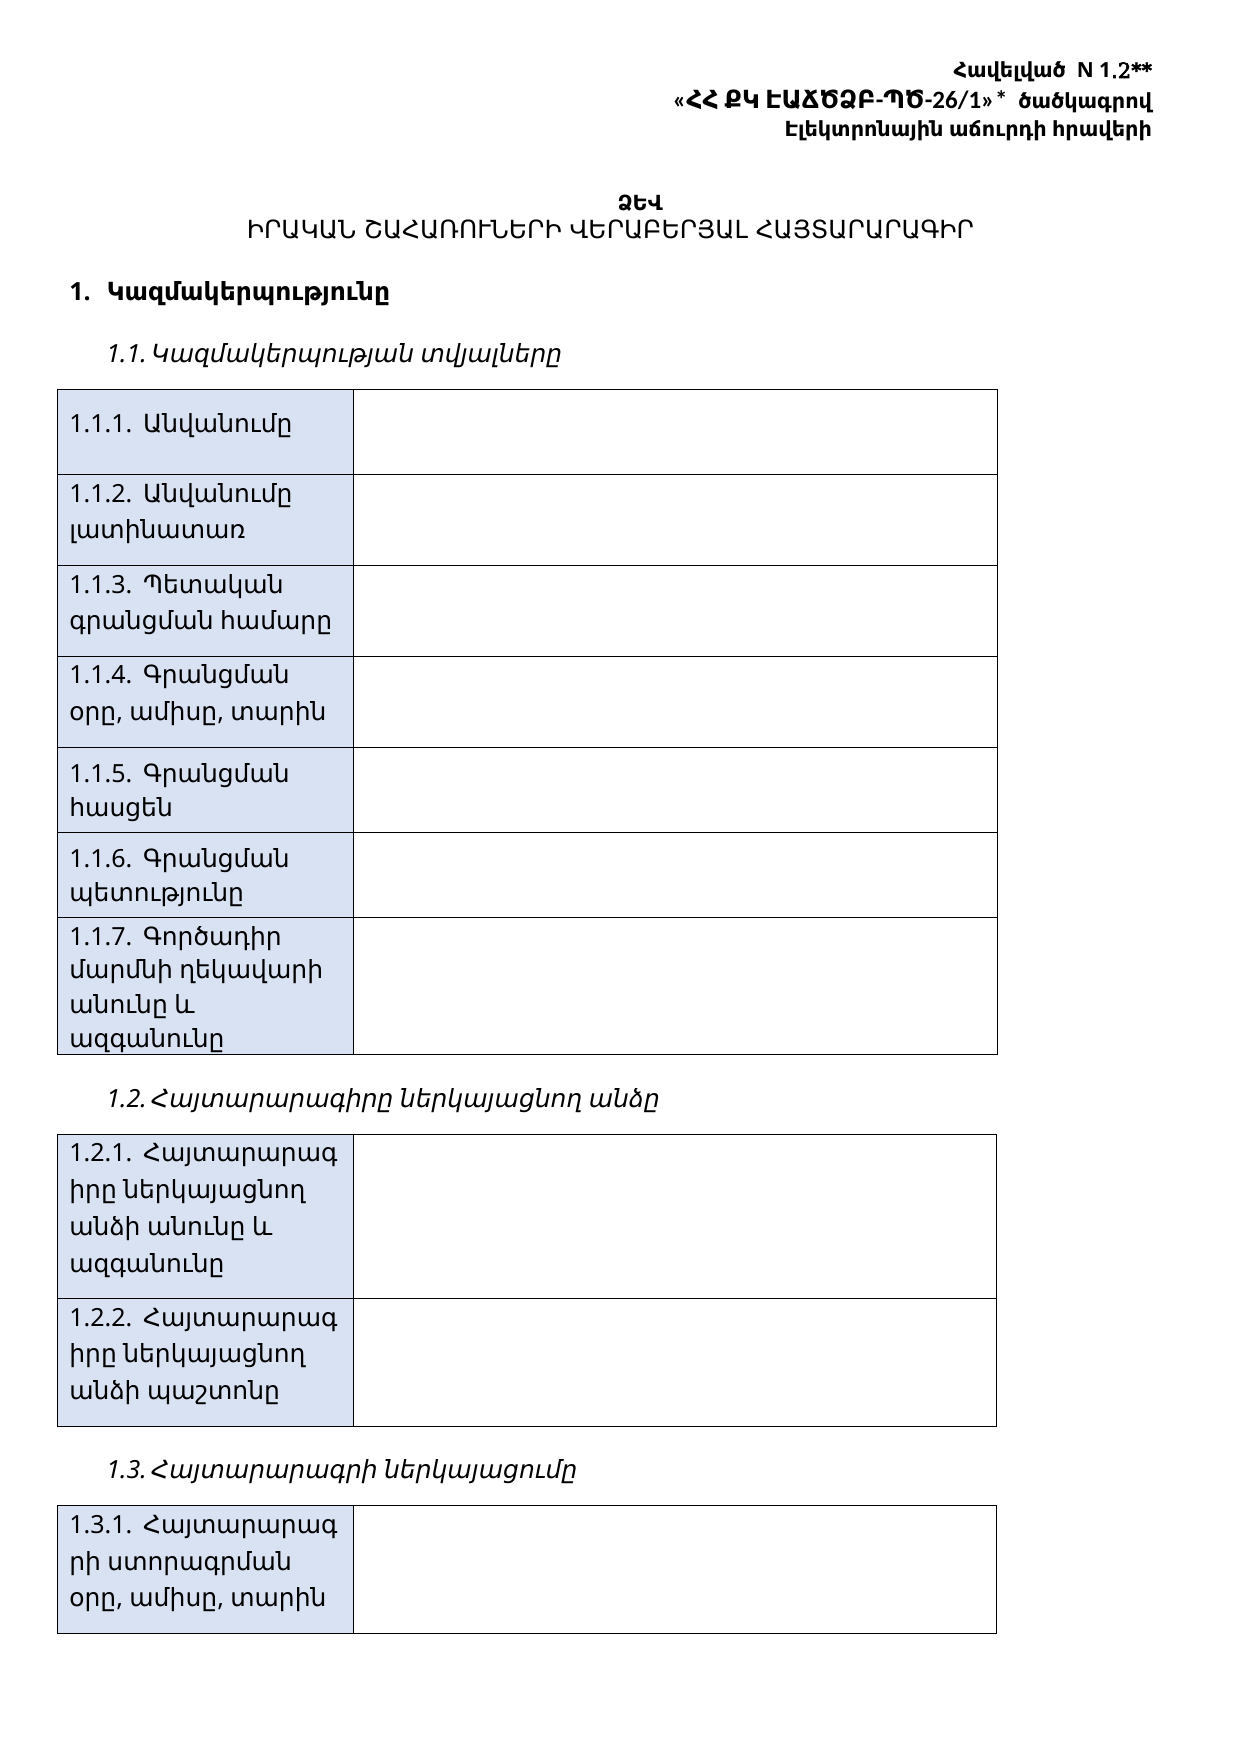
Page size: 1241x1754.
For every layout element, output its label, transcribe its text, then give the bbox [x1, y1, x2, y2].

table_cell Հայտարարագիրը ներկայացնող անձի պաշտոնը [58, 1299, 353, 1426]
table_header Անվանումը [58, 390, 353, 474]
table_cell Պետական գրանցման համարը [58, 566, 353, 656]
table_cell [354, 475, 997, 565]
table_cell [354, 1299, 996, 1426]
table_cell [354, 566, 997, 656]
list Կազմակերպության տվյալները [106, 336, 1152, 370]
table_cell [354, 657, 997, 747]
table_cell Անվանումը լատինատառ [58, 475, 353, 565]
text ՁԵՎ [69, 191, 1152, 216]
table_header [354, 390, 997, 474]
text ԻՐԱԿԱՆ ՇԱՀԱՌՈՒՆԵՐԻ ՎԵՐԱԲԵՐՅԱԼ ՀԱՅՏԱՐԱՐԱԳԻՐ [69, 216, 1152, 245]
table_cell [354, 918, 997, 1054]
table_header [354, 1135, 996, 1298]
table_cell Գրանցման հասցեն [58, 748, 353, 832]
list Հայտարարագիրը ներկայացնող անձը [106, 1080, 1152, 1114]
table_header Հայտարարագիրը ներկայացնող անձի անունը և ազգանունը [58, 1135, 353, 1298]
text «ՀՀ ՔԿ ԷԱՃԾՁԲ-ՊԾ-26/1»* ծածկագրով [69, 84, 1152, 114]
table_header Հայտարարագրի ստորագրման օրը, ամիսը, տարին [58, 1506, 353, 1633]
table_cell Գրանցման պետությունը [58, 833, 353, 917]
table_header [354, 1506, 996, 1633]
table_cell [354, 833, 997, 917]
text Հավելված N 1․2** [69, 56, 1152, 84]
table_cell [354, 748, 997, 832]
text Էլեկտրոնային աճուրդի հրավերի [69, 114, 1152, 143]
table_cell Գործադիր մարմնի ղեկավարի անունը և ազգանունը [58, 918, 353, 1054]
list Հայտարարագրի ներկայացումը [106, 1452, 1152, 1486]
list Կազմակերպությունը [69, 274, 1152, 308]
table_cell Գրանցման օրը, ամիսը, տարին [58, 657, 353, 747]
